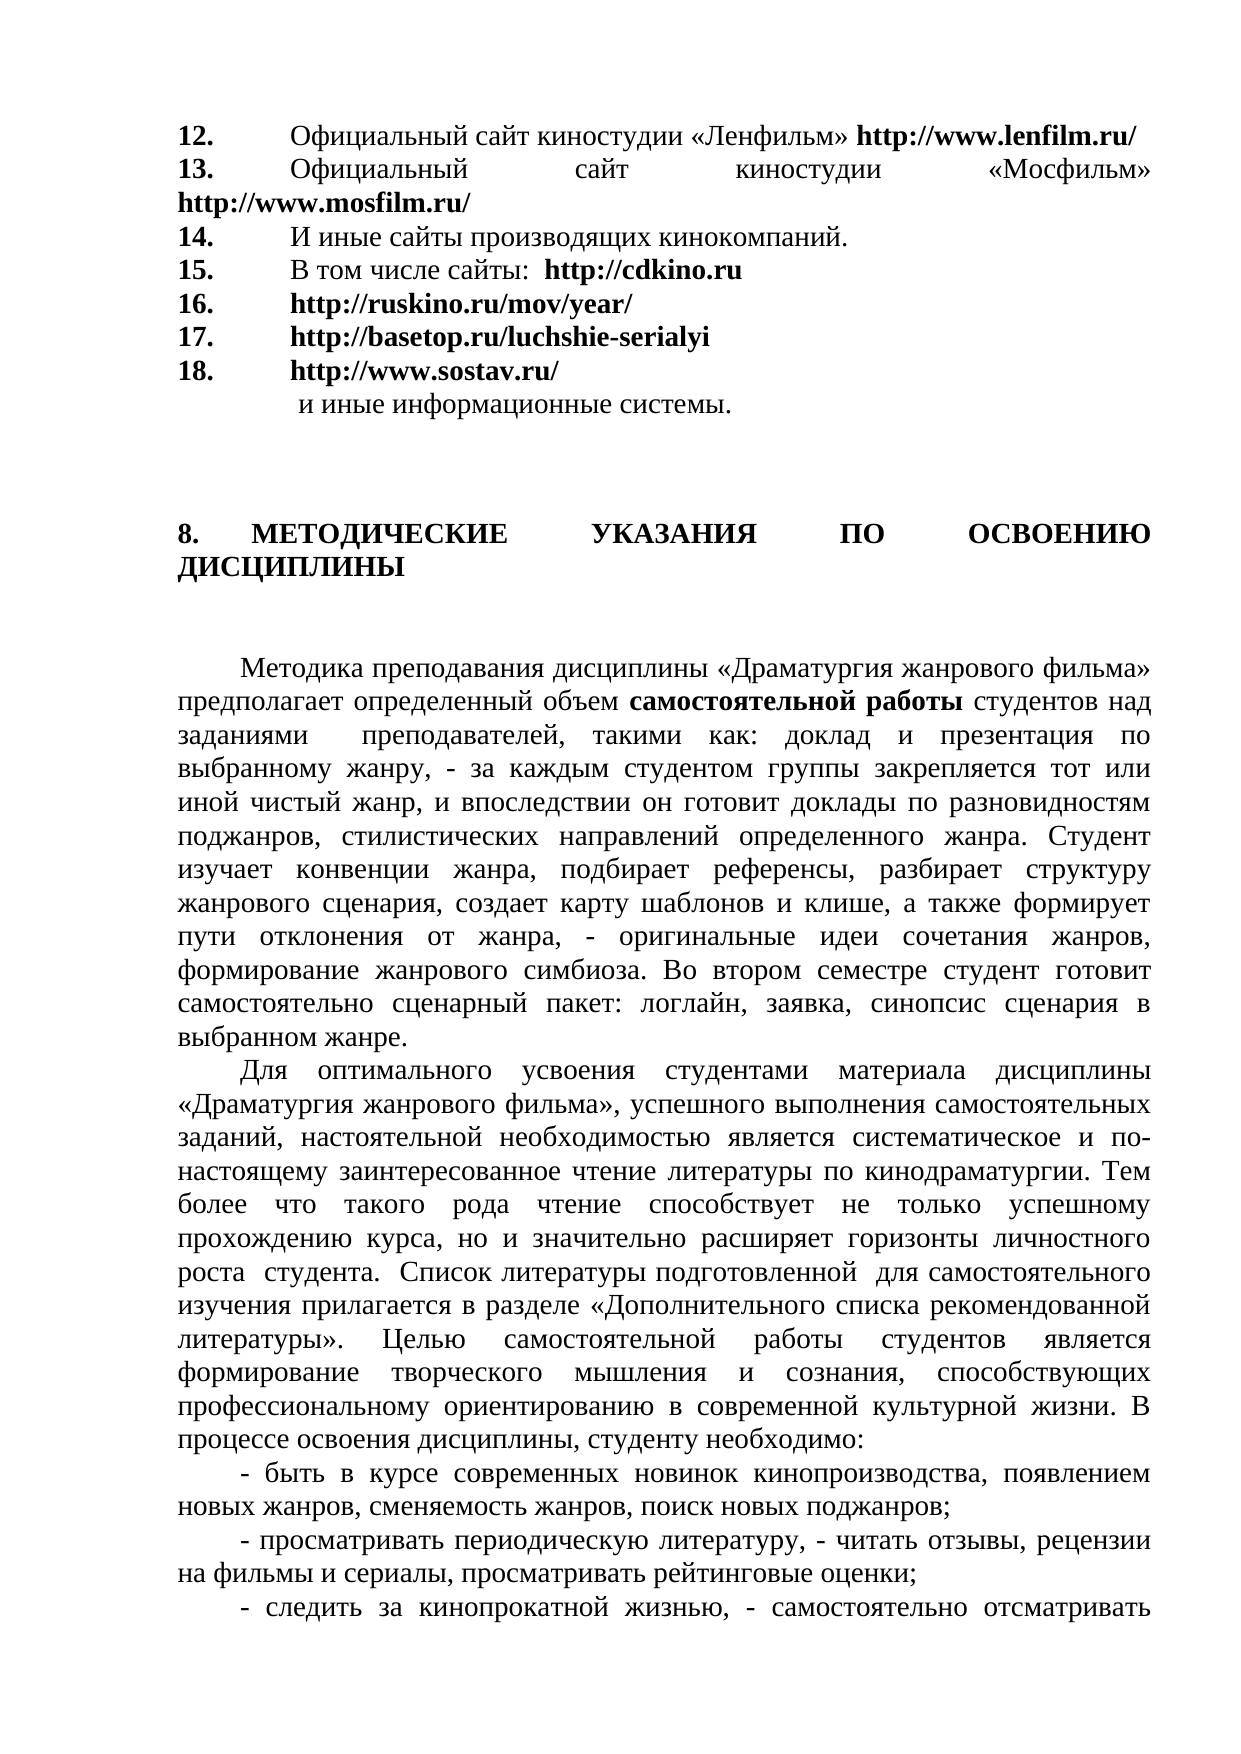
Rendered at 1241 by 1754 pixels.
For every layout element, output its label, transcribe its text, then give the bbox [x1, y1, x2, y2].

text и иные информационные системы. [177, 386, 1152, 420]
text 8. МЕТОДИЧЕСКИЕ УКАЗАНИЯ ПО ОСВОЕНИЮ ДИСЦИПЛИНЫ [177, 516, 1152, 583]
list http://basetop.ru/luchshie-serialyi [177, 319, 1152, 353]
list http://www.sostav.ru/ [177, 353, 1152, 386]
list Официальный сайт киностудии «Ленфильм» http://www.lenfilm.ru/ [177, 118, 1152, 152]
text - быть в курсе современных новинок кинопроизводства, появлением новых жанров, сменяемость жанров, поиск новых поджанров; [177, 1455, 1152, 1522]
text Для оптимального усвоения студентами материала дисциплины «Драматургия жанрового фильма», успешного выполнения самостоятельных заданий, настоятельной необходимостью является систематическое и по-настоящему заинтересованное чтение литературы по кинодраматургии. Тем более что такого рода чтение способствует не только успешному прохождению курса, но и значительно расширяет горизонты личностного роста студента. Список литературы подготовленной для самостоятельного изучения прилагается в разделе «Дополнительного списка рекомендованной литературы». Целью самостоятельной работы студентов является формирование творческого мышления и сознания, способствующих профессиональному ориентированию в современной культурной жизни. В процессе освоения дисциплины, студенту необходимо: [177, 1052, 1152, 1455]
list http://ruskino.ru/mov/year/ [177, 286, 1152, 319]
text Методика преподавания дисциплины «Драматургия жанрового фильма» предполагает определенный объем самостоятельной работы студентов над заданиями преподавателей, такими как: доклад и презентация по выбранному жанру, - за каждым студентом группы закрепляется тот или иной чистый жанр, и впоследствии он готовит доклады по разновидностям поджанров, стилистических направлений определенного жанра. Студент изучает конвенции жанра, подбирает референсы, разбирает структуру жанрового сценария, создает карту шаблонов и клише, а также формирует пути отклонения от жанра, - оригинальные идеи сочетания жанров, формирование жанрового симбиоза. Во втором семестре студент готовит самостоятельно сценарный пакет: логлайн, заявка, синопсис сценария в выбранном жанре. [177, 650, 1152, 1052]
list И иные сайты производящих кинокомпаний. [177, 219, 1152, 252]
list В том числе сайты: http://cdkino.ru [177, 252, 1152, 286]
text - просматривать периодическую литературу, - читать отзывы, рецензии на фильмы и сериалы, просматривать рейтинговые оценки; [177, 1522, 1152, 1589]
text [177, 1589, 1152, 1623]
list Официальный сайт киностудии «Мосфильм» http://www.mosfilm.ru/ [177, 152, 1152, 219]
